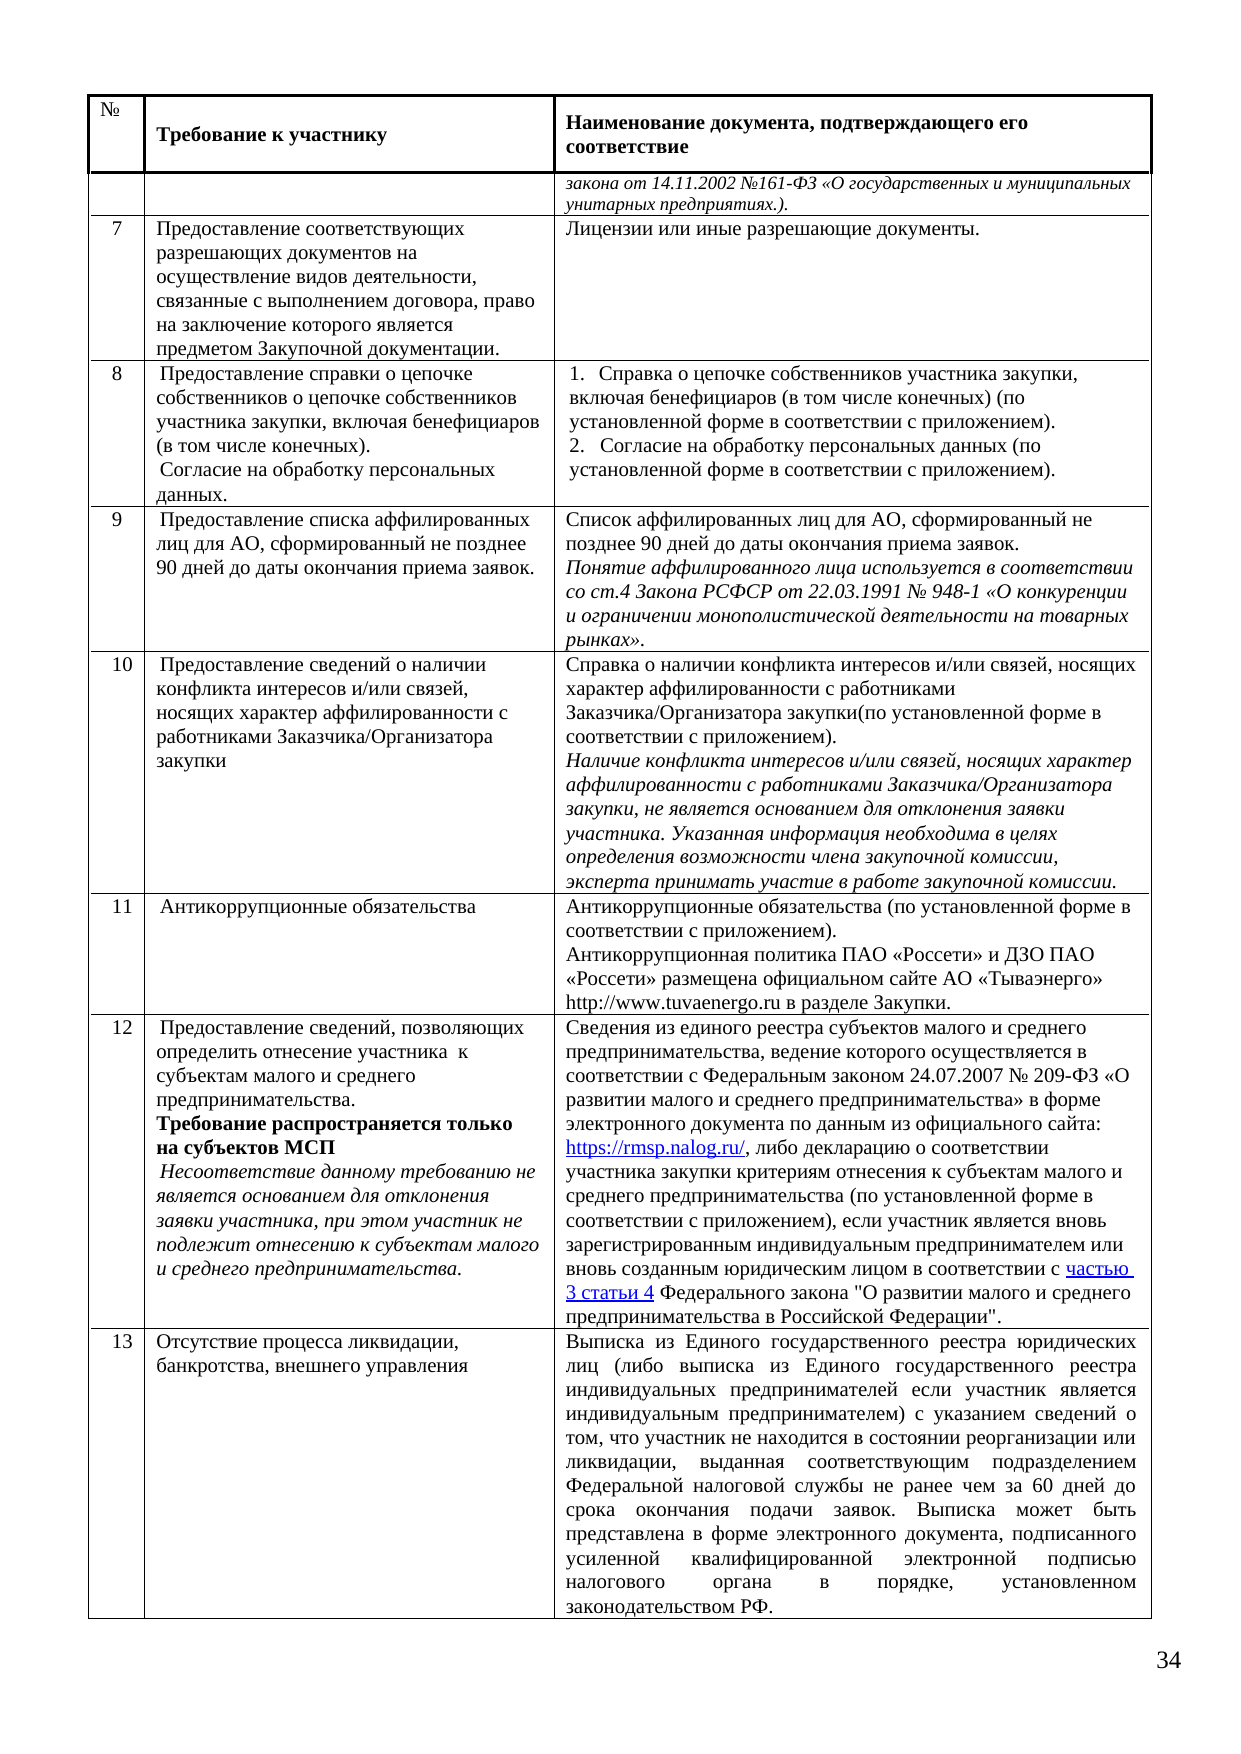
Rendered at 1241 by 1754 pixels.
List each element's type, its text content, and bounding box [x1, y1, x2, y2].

table_cell [89, 215, 144, 360]
table_cell Выписка из Единого государственного реестра юридических лиц (либо выписка из Единого государственного реестра индивидуальных предпринимателей если участник является индивидуальным предпринимателем) с указанием сведений о том, что участник не находится в состоянии реорганизации или ликвидации, выданная соответствующим подразделением Федеральной налоговой службы не ранее чем за 60 дней до срока окончания подачи заявок. Выписка может быть представлена в форме электронного документа, подписанного усиленной квалифицированной электронной подписью налогового органа в порядке, установленном законодательством РФ. [555, 1328, 1151, 1618]
table_header Требование к участнику [146, 97, 553, 171]
table_cell Предоставление справки о цепочке собственников о цепочке собственников участника закупки, включая бенефициаров (в том числе конечных). Согласие на обработку персональных данных. [145, 361, 554, 506]
table_cell [89, 651, 144, 893]
table_cell [89, 506, 144, 651]
table_cell Предоставление соответствующих разрешающих документов на осуществление видов деятельности, связанные с выполнением договора, право на заключение которого является предметом Закупочной документации. [145, 216, 554, 360]
table_cell Отсутствие процесса ликвидации, банкротства, внешнего управления [145, 1329, 554, 1618]
table_cell Предоставление сведений, позволяющих определить отнесение участника к субъектам малого и среднего предпринимательства. Требование распространяется только на субъектов МСП Несоответствие данному требованию не является основанием для отклонения заявки участника, при этом участник не подлежит отнесению к субъектам малого и среднего предпринимательства. [145, 1015, 554, 1328]
table_header Наименование документа, подтверждающего его соответствие [556, 97, 1150, 171]
table_cell Антикоррупционные обязательства (по установленной форме в соответствии с приложением). Антикоррупционная политика ПАО «Россети» и ДЗО ПАО «Россети» размещена официальном сайте АО «Тываэнерго» http://www.tuvaenergo.ru в разделе Закупки. [555, 893, 1151, 1014]
table_cell Справка о наличии конфликта интересов и/или связей, носящих характер аффилированности с работниками Заказчика/Организатора закупки(по установленной форме в соответствии с приложением). Наличие конфликта интересов и/или связей, носящих характер аффилированности с работниками Заказчика/Организатора закупки, не является основанием для отклонения заявки участника. Указанная информация необходима в целях определения возможности члена закупочной комиссии, эксперта принимать участие в работе закупочной комиссии. [555, 651, 1151, 893]
table_cell [89, 360, 144, 506]
table_cell [89, 1014, 144, 1328]
table_cell Предоставление списка аффилированных лиц для АО, сформированный не позднее 90 дней до даты окончания приема заявок. [145, 507, 554, 651]
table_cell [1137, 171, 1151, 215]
table_cell Справка о цепочке собственников участника закупки, включая бенефициаров (в том числе конечных) (по установленной форме в соответствии с приложением). Согласие на обработку персональных данных (по установленной форме в соответствии с приложением). [555, 360, 1151, 506]
table_cell [89, 893, 144, 1014]
table_cell Лицензии или иные разрешающие документы. [555, 215, 1151, 360]
table_cell Сведения из единого реестра субъектов малого и среднего предпринимательства, ведение которого осуществляется в соответствии с Федеральным законом 24.07.2007 № 209-ФЗ «О развитии малого и среднего предпринимательства» в форме электронного документа по данным из официального сайта: https://rmsp.nalog.ru/, либо декларацию о соответствии участника закупки критериям отнесения к субъектам малого и среднего предпринимательства (по установленной форме в соответствии с приложением), если участник является вновь зарегистрированным индивидуальным предпринимателем или вновь созданным юридическим лицом в соответствии с частью 3 статьи 4 Федерального закона "О развитии малого и среднего предпринимательства в Российской Федерации". [555, 1014, 1151, 1328]
table_cell Список аффилированных лиц для АО, сформированный не позднее 90 дней до даты окончания приема заявок. Понятие аффилированного лица используется в соответствии со ст.4 Закона РСФСР от 22.03.1991 № 948-1 «О конкуренции и ограничении монополистической деятельности на товарных рынках». [555, 506, 1151, 651]
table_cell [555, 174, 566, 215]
table_cell [89, 1328, 144, 1618]
table_cell Антикоррупционные обязательства [145, 894, 554, 1014]
table_cell Предоставление сведений о наличии конфликта интересов и/или связей, носящих характер аффилированности с работниками Заказчика/Организатора закупки [145, 652, 554, 893]
table_header № [90, 97, 143, 171]
